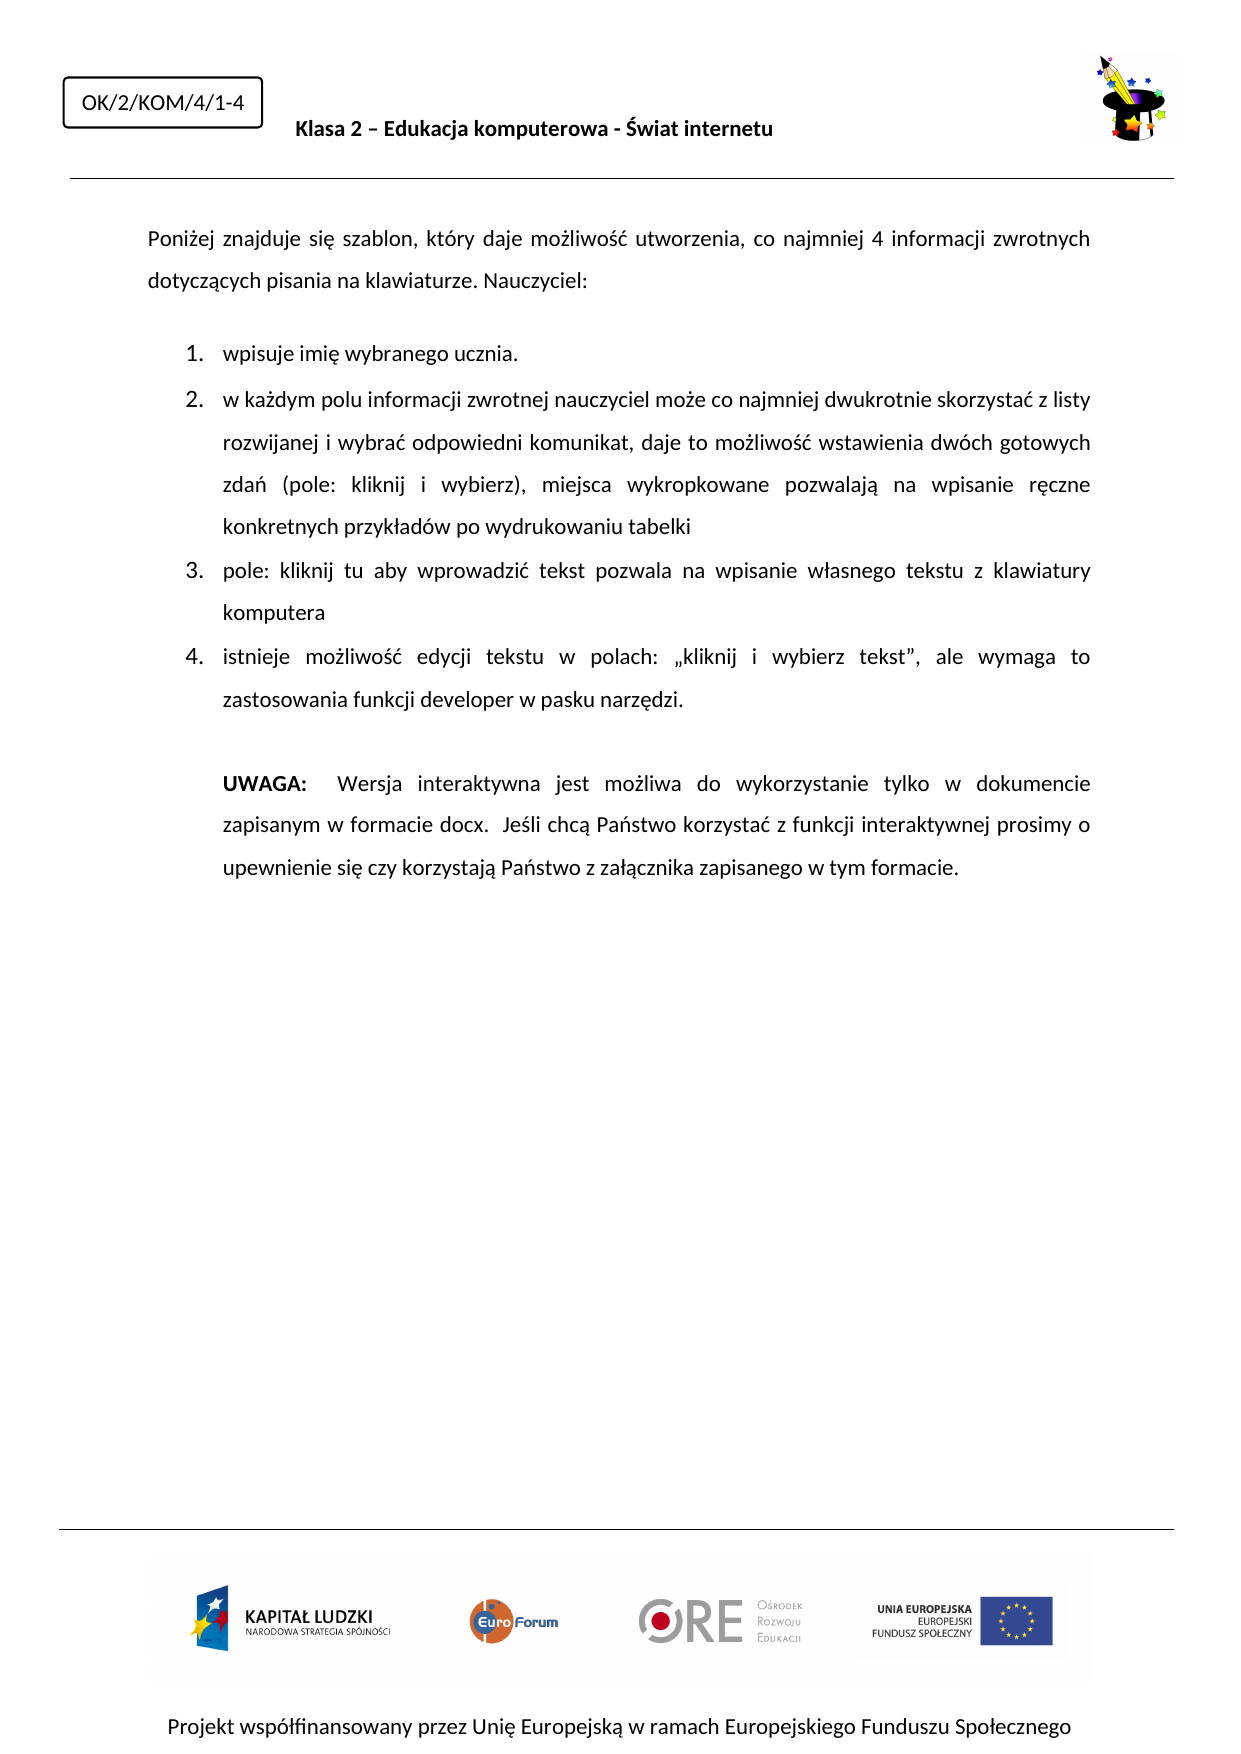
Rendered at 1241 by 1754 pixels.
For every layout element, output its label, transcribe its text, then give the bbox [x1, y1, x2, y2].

list pole: kliknij tu aby wprowadzić tekst pozwala na wpisanie własnego tekstu z klawiatury komputera [185, 554, 1093, 626]
list istnieje możliwość edycji tekstu w polach: „kliknij i wybierz tekst”, ale wymaga to zastosowania funkcji developer w pasku narzędzi. [185, 640, 1093, 713]
list UWAGA: Wersja interaktywna jest możliwa do wykorzystanie tylko w dokumencie zapisanym w formacie docx. Jeśli chcą Państwo korzystać z funkcji interaktywnej prosimy o upewnienie się czy korzystają Państwo z załącznika zapisanego w tym formacie. [223, 769, 1093, 881]
list w każdym polu informacji zwrotnej nauczyciel może co najmniej dwukrotnie skorzystać z listy rozwijanej i wybrać odpowiedni komunikat, daje to możliwość wstawienia dwóch gotowych zdań (pole: kliknij i wybierz), miejsca wykropkowane pozwalają na wpisanie ręczne konkretnych przykładów po wydrukowaniu tabelki [185, 383, 1093, 540]
picture [148, 1552, 1092, 1684]
picture [1081, 52, 1183, 145]
list wpisuje imię wybranego ucznia. [185, 338, 1093, 368]
text Poniżej znajduje się szablon, który daje możliwość utworzenia, co najmniej 4 informacji zwrotnych dotyczących pisania na klawiaturze. Nauczyciel: [148, 224, 1093, 294]
